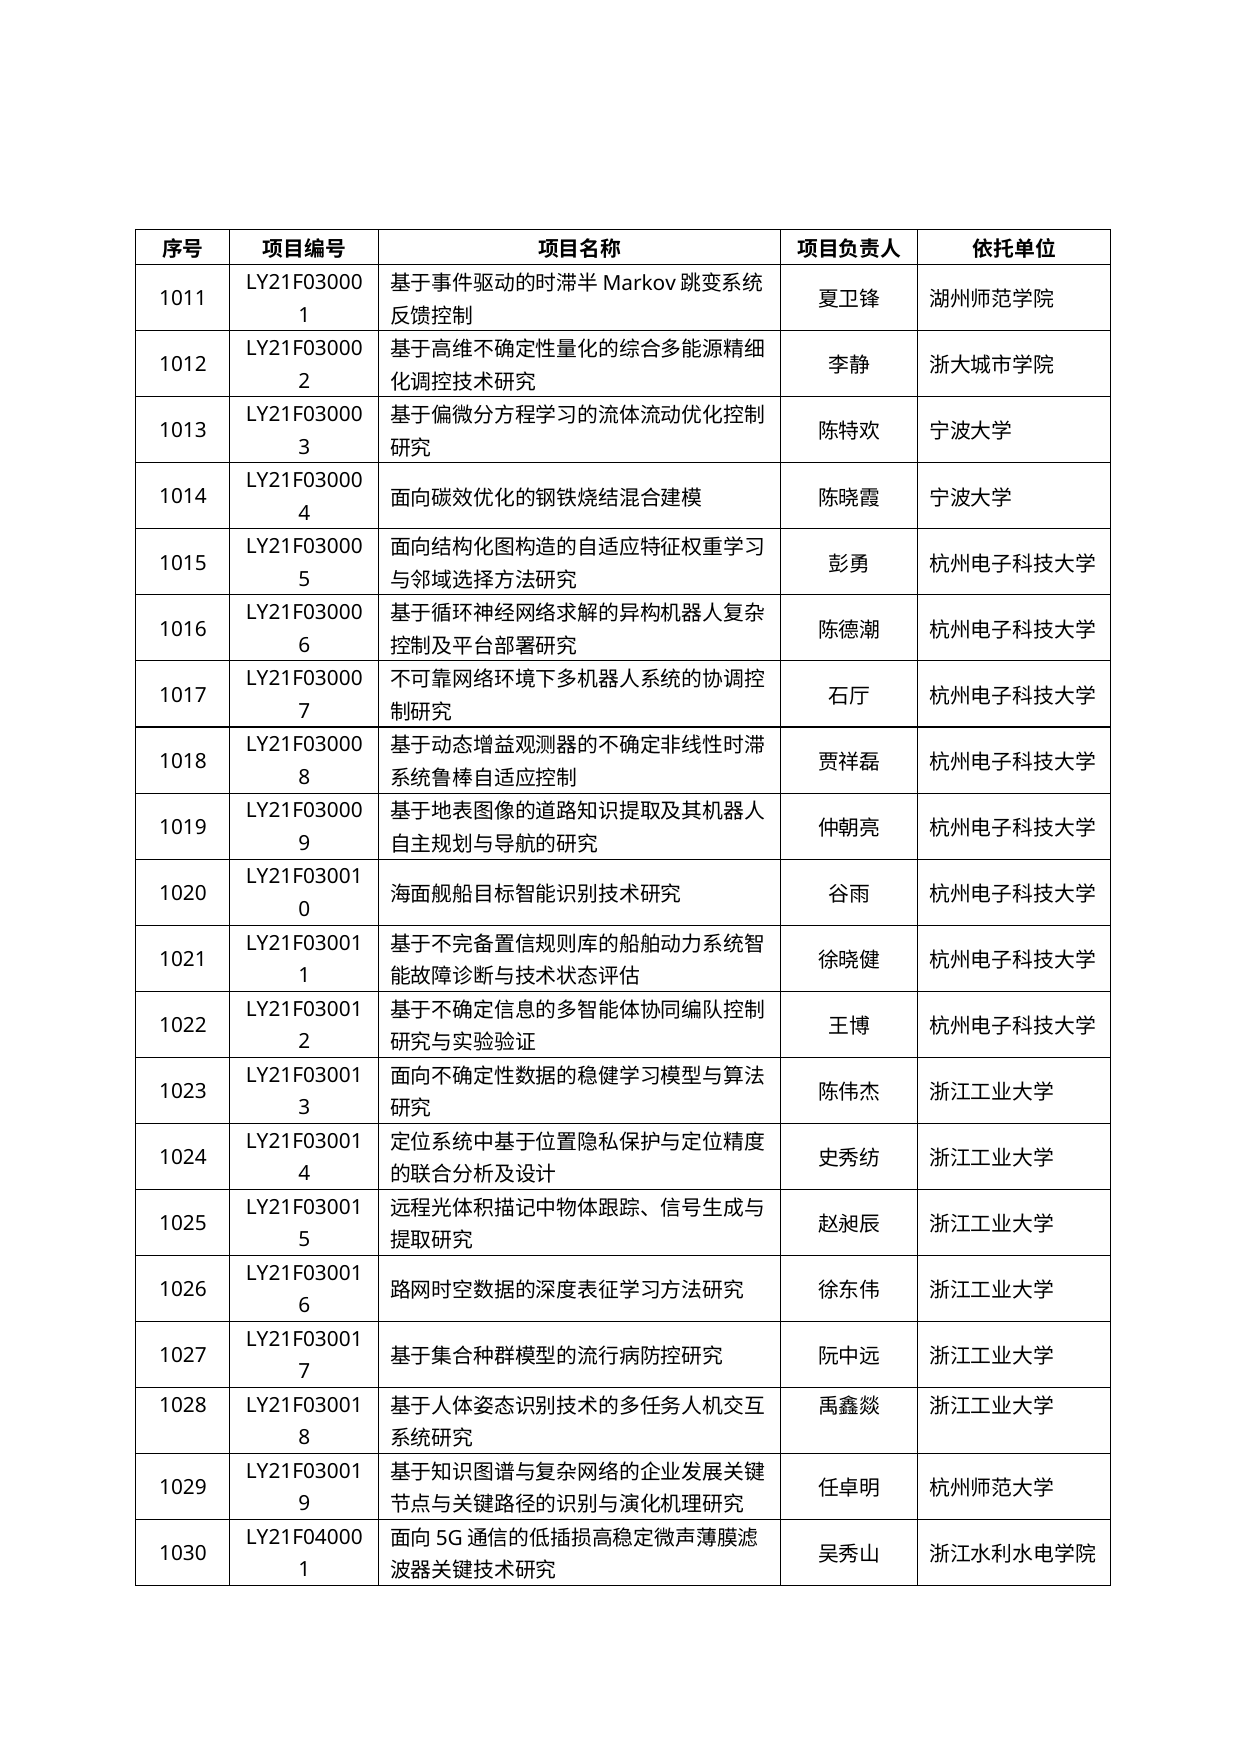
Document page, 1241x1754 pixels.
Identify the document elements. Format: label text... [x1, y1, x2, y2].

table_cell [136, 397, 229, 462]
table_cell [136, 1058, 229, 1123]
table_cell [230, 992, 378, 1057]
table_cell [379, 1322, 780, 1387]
table_header 项目名称 [379, 230, 780, 264]
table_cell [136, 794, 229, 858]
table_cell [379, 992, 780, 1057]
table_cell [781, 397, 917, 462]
table_header 项目编号 [230, 230, 378, 264]
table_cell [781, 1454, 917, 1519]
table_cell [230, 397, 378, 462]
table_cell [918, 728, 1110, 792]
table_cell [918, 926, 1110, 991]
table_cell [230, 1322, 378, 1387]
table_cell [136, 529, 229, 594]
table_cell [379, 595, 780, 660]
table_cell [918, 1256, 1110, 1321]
table_header 项目负责人 [781, 230, 917, 264]
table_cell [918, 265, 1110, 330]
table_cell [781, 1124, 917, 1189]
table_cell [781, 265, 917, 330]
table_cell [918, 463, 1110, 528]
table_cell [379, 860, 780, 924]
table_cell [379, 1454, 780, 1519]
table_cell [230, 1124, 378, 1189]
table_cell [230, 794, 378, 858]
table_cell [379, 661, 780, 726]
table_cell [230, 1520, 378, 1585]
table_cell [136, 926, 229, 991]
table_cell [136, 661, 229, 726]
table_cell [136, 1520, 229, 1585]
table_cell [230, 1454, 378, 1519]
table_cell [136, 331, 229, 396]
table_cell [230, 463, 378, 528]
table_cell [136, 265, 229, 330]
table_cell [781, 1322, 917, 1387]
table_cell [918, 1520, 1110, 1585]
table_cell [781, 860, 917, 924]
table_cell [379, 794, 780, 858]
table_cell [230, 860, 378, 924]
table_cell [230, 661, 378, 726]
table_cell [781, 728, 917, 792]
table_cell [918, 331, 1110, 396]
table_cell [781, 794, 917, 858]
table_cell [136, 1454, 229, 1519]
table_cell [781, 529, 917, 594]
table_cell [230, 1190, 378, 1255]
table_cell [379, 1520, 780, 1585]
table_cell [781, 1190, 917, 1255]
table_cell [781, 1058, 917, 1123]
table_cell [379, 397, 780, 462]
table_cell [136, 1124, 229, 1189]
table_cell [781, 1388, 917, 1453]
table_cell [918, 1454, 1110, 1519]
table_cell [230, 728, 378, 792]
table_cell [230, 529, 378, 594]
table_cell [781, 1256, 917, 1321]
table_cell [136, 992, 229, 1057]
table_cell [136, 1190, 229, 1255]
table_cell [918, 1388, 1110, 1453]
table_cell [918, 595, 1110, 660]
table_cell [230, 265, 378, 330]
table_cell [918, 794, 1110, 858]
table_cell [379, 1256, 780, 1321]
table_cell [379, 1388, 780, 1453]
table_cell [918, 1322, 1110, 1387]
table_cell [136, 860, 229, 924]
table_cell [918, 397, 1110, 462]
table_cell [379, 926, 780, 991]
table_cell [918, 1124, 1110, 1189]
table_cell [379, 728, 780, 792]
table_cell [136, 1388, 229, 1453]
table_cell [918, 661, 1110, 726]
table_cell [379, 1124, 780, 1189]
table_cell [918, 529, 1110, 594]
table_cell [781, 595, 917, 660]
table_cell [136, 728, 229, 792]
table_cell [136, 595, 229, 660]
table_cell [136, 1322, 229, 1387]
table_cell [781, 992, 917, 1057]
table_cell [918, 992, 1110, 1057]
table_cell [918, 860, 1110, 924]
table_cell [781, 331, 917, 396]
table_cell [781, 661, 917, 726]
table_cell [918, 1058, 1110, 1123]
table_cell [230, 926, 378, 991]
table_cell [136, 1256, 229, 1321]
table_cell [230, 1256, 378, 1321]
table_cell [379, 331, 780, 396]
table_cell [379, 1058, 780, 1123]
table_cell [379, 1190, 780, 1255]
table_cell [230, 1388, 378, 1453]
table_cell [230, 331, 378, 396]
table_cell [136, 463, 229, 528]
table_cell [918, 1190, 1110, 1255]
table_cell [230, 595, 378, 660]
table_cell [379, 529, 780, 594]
table_header 序号 [136, 230, 229, 264]
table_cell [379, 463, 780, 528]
table_header 依托单位 [918, 230, 1110, 264]
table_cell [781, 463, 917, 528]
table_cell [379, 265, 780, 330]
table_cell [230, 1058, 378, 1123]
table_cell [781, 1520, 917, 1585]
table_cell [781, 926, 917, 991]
